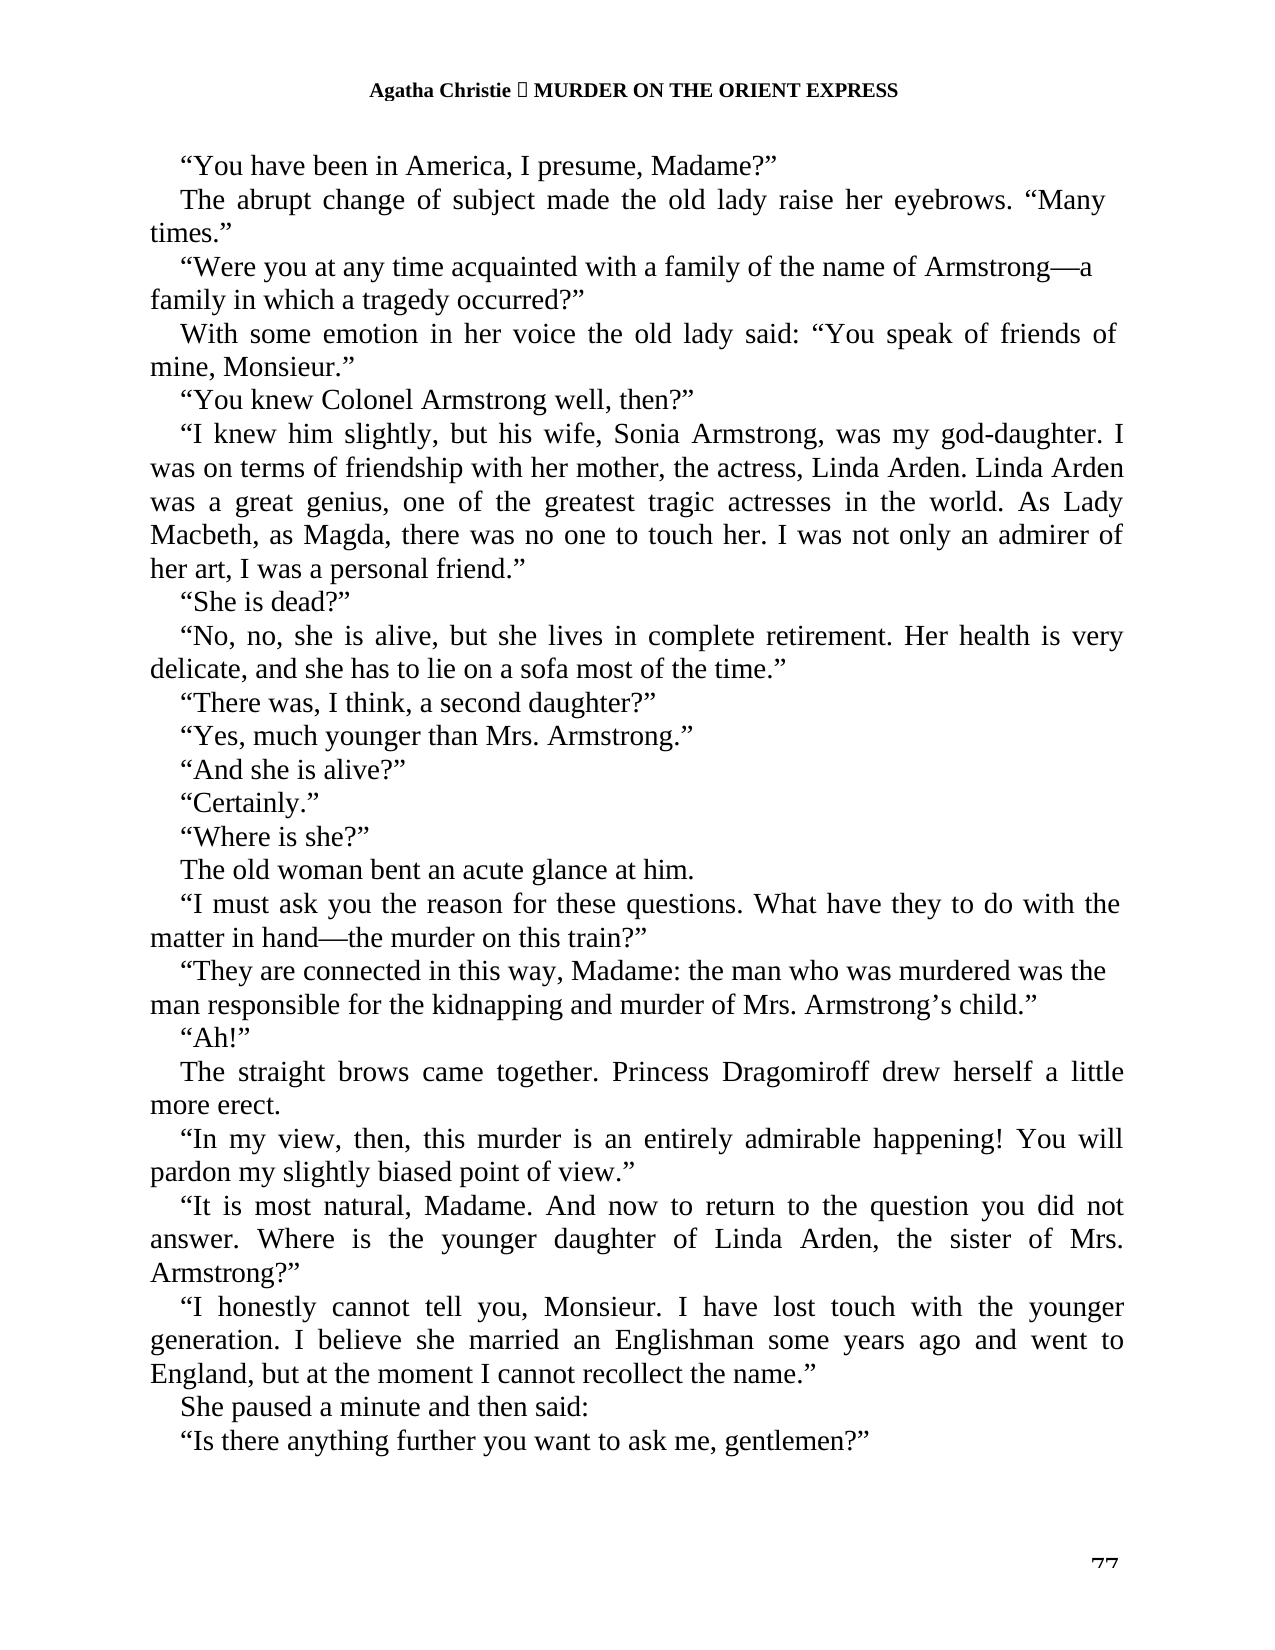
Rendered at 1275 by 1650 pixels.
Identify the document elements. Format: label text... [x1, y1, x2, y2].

text The old woman bent an acute glance at him. [180, 853, 1137, 886]
text She paused a minute and then said: [180, 1389, 1137, 1423]
text “No, no, she is alive, but she lives in complete retirement. Her health is very delicate, and she has to lie on a sofa most of the time.” [150, 618, 1125, 685]
text “I must ask you the reason for these questions. What have they to do with the matter in hand—the murder on this train?” [150, 886, 1137, 953]
text “Ah!” [180, 1020, 1137, 1054]
text With some emotion in her voice the old lady said: “You speak of friends of mine, Monsieur.” [150, 316, 1137, 383]
text “You knew Colonel Armstrong well, then?” [180, 383, 1137, 417]
text “She is dead?” [180, 584, 1137, 618]
text “They are connected in this way, Madame: the man who was murdered was the man responsible for the kidnapping and murder of Mrs. Armstrong’s child.” [150, 953, 1137, 1020]
text The straight brows came together. Princess Dragomiroff drew herself a little more erect. [150, 1054, 1125, 1121]
text “You have been in America, I presume, Madame?” [180, 148, 1137, 182]
text “In my view, then, this murder is an entirely admirable happening! You will pardon my slightly biased point of view.” [150, 1121, 1125, 1188]
text “Were you at any time acquainted with a family of the name of Armstrong—a family in which a tragedy occurred?” [150, 249, 1137, 316]
text “I honestly cannot tell you, Monsieur. I have lost touch with the younger generation. I believe she married an Englishman some years ago and went to England, but at the moment I cannot recollect the name.” [150, 1289, 1125, 1389]
text “I knew him slightly, but his wife, Sonia Armstrong, was my god-daughter. I was on terms of friendship with her mother, the actress, Linda Arden. Linda Arden was a great genius, one of the greatest tragic actresses in the world. As Lady Macbeth, as Magda, there was no one to touch her. I was not only an admirer of her art, I was a personal friend.” [150, 417, 1125, 584]
text The abrupt change of subject made the old lady raise her eyebrows. “Many times.” [150, 182, 1137, 249]
text “It is most natural, Madame. And now to return to the question you did not answer. Where is the younger daughter of Linda Arden, the sister of Mrs. Armstrong?” [150, 1188, 1125, 1289]
text “Is there anything further you want to ask me, gentlemen?” [180, 1423, 1137, 1456]
text “Certainly.” “Where is she?” [180, 786, 408, 853]
text “There was, I think, a second daughter?” “Yes, much younger than Mrs. Armstrong.” “And she is alive?” [180, 685, 704, 786]
